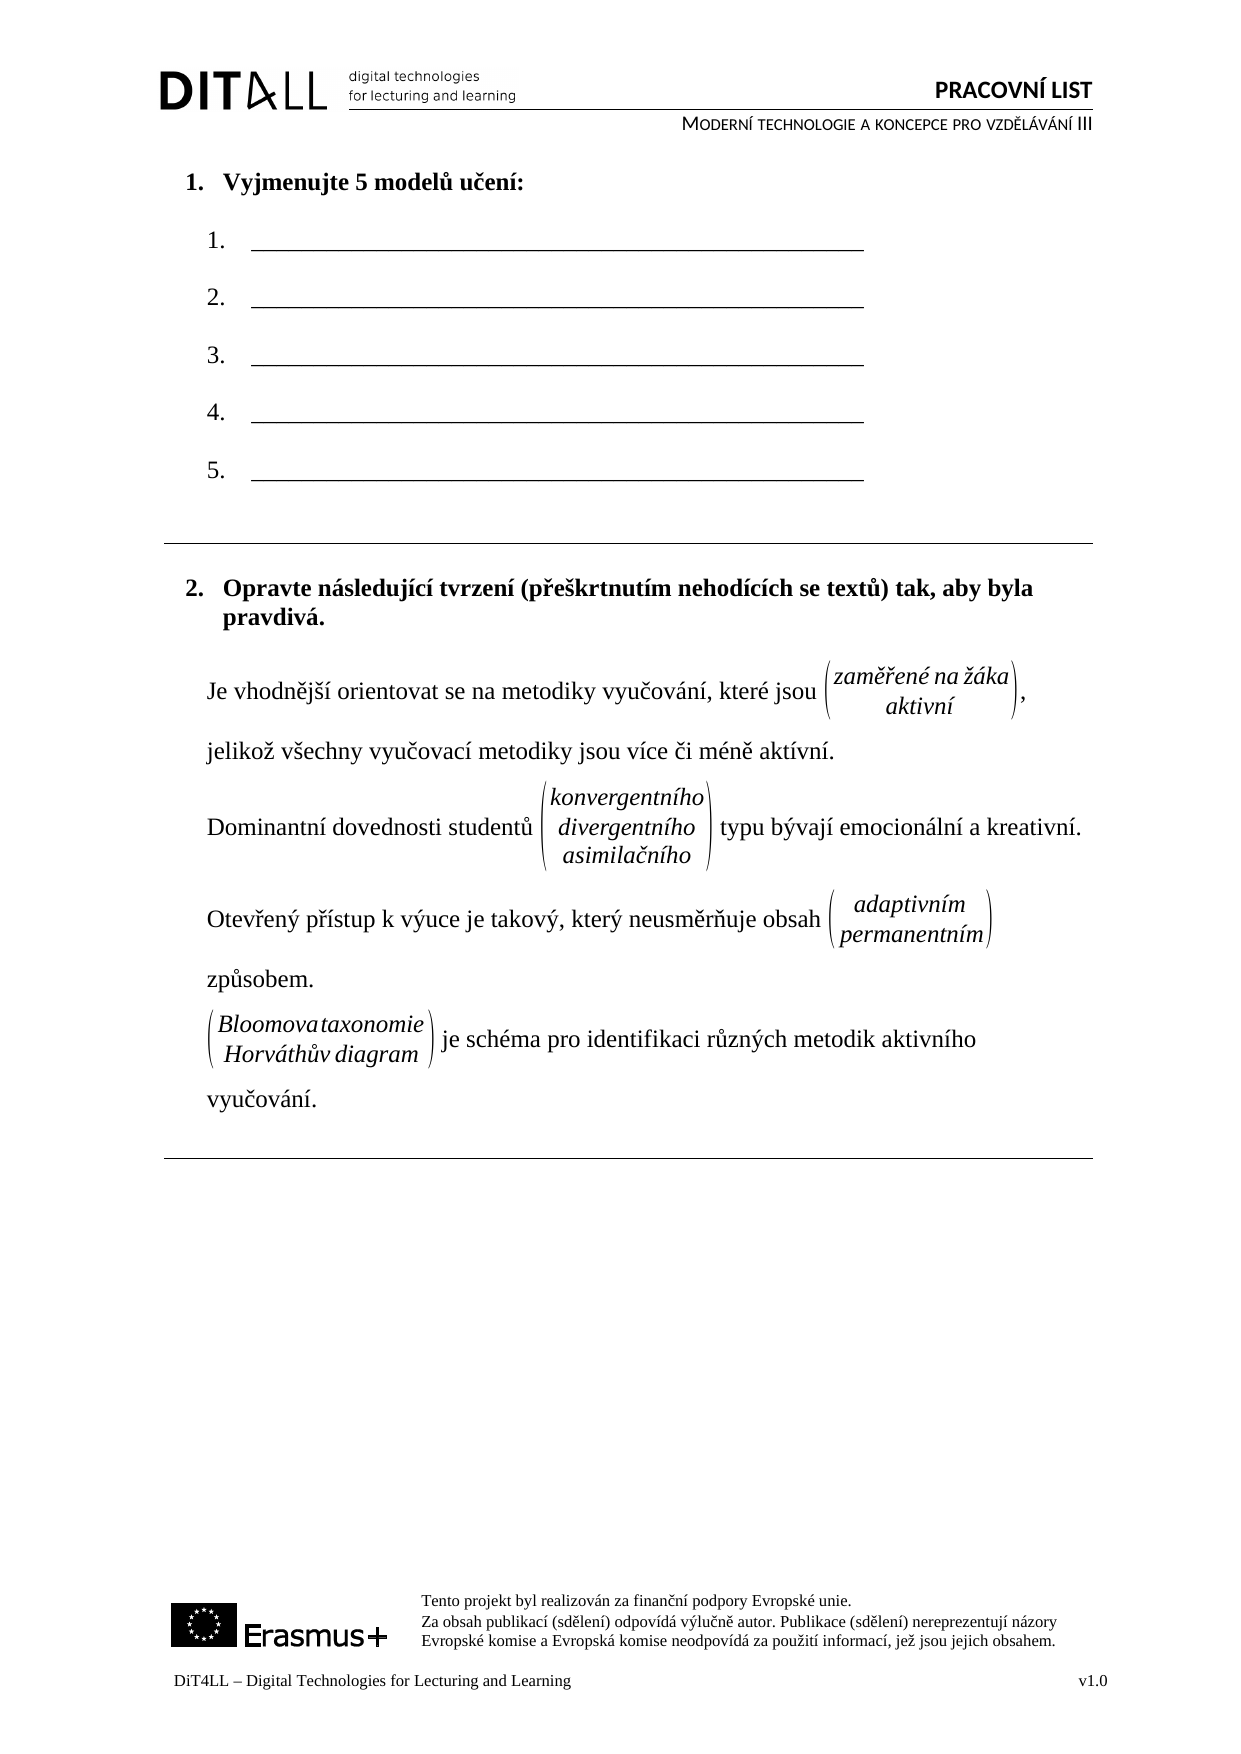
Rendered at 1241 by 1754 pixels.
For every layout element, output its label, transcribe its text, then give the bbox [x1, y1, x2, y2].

text Opravte následující tvrzení (přeškrtnutím nehodících se textů) tak, aby byla pravdivá. [318, 573, 1093, 631]
picture [157, 67, 519, 112]
text Je vhodnější orientovat se na metodiky vyučování, které jsou , jelikož všechny vyučovací metodiky jsou více či méně aktívní. [207, 659, 1093, 765]
text 5. _________________________________________________ [207, 455, 1093, 484]
text Otevřený přístup k výuce je takový, který neusměrňuje obsah způsobem. [207, 888, 1093, 993]
text 3. _________________________________________________ [207, 340, 1093, 369]
text Vyjmenujte 5 modelů učení: [185, 167, 1093, 196]
text 2. _________________________________________________ [207, 282, 1093, 311]
text 4. _________________________________________________ [207, 397, 1093, 426]
text je schéma pro identifikaci různých metodik aktivního vyučování. [207, 1008, 1093, 1113]
text 1. _________________________________________________ [207, 225, 1093, 254]
text Dominantní dovednosti studentů typu bývají emocionální a kreativní. [207, 779, 1093, 873]
